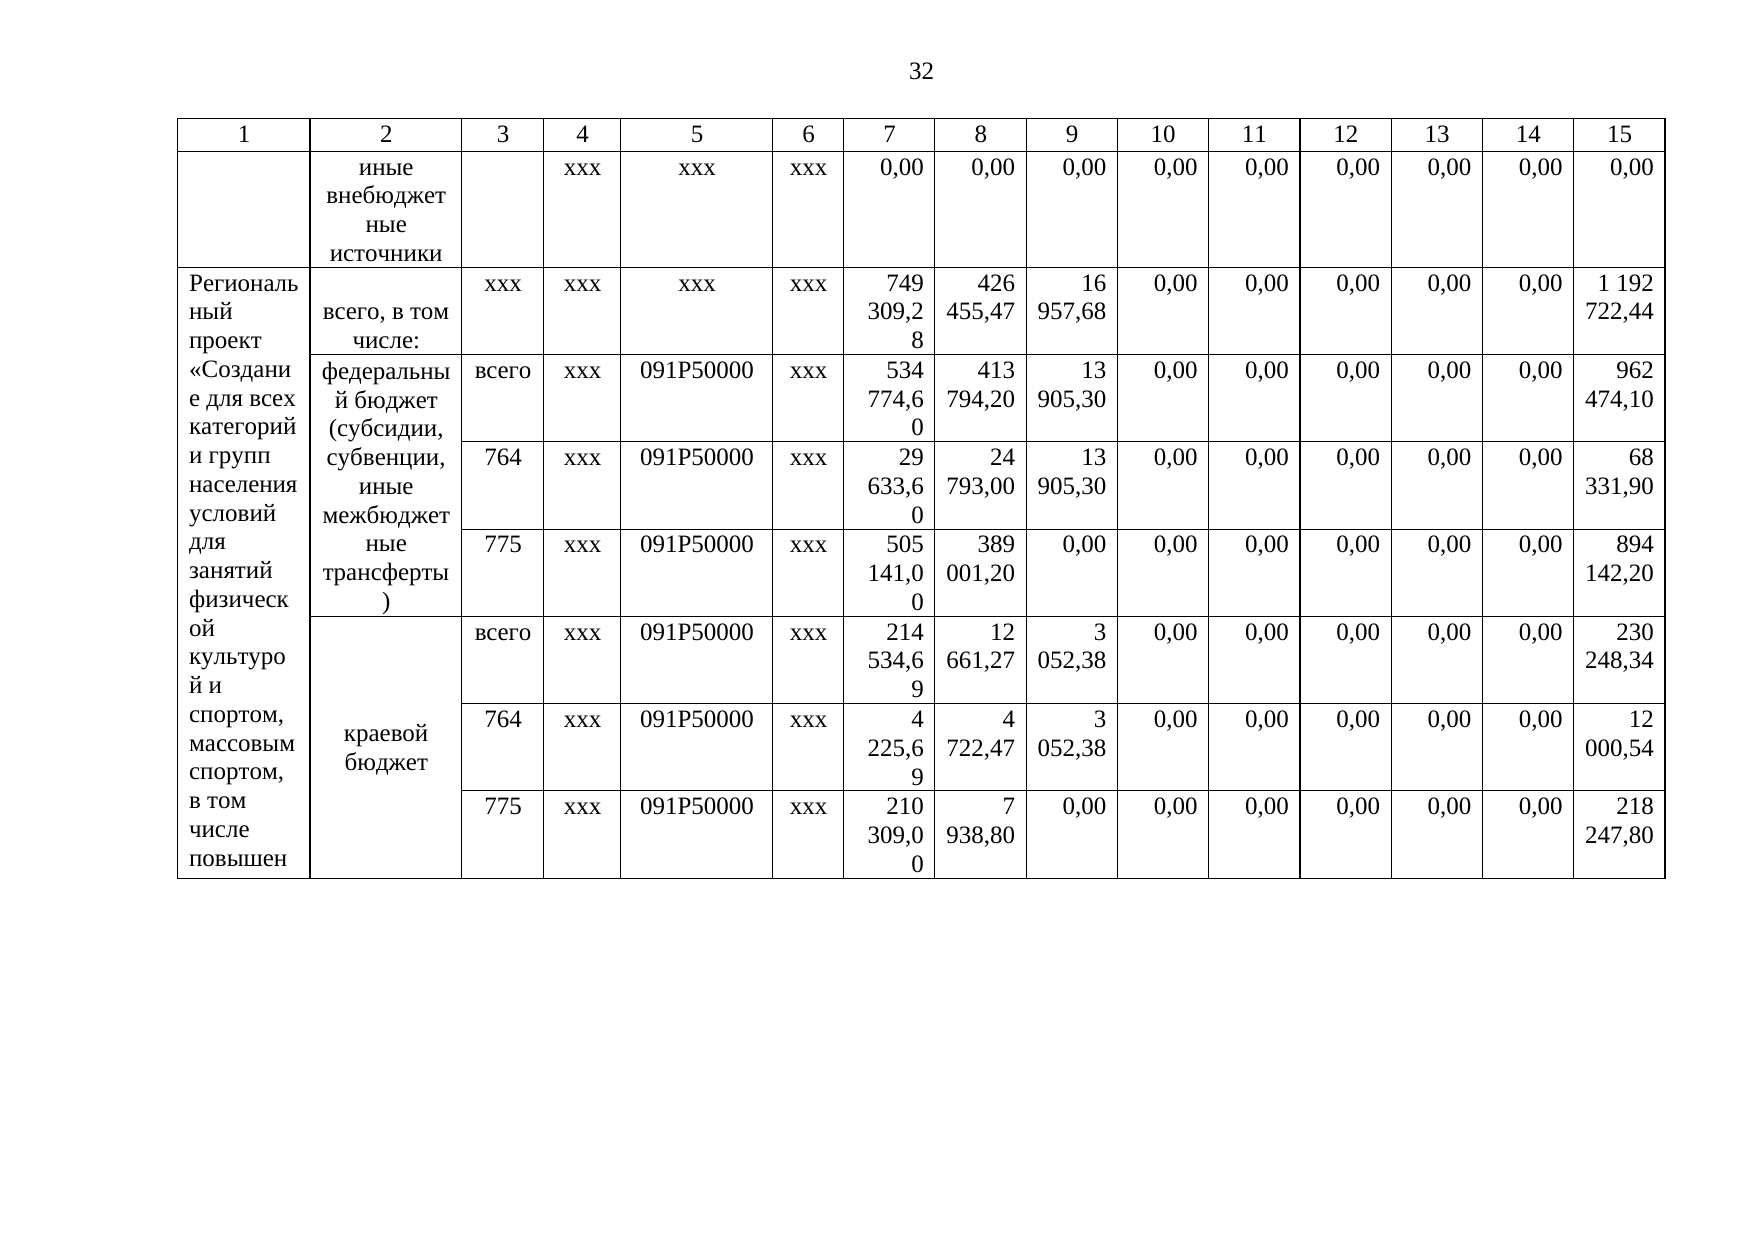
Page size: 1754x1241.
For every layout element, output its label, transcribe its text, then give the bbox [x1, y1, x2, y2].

table_cell ххх [462, 268, 543, 354]
table_cell ххх [773, 530, 843, 616]
table_cell 16 957,68 [1027, 268, 1117, 354]
table_cell 214 534,69 [844, 617, 934, 703]
table_header 15 [1574, 119, 1664, 151]
table_cell ххх [773, 355, 843, 441]
table_header 13 [1392, 119, 1482, 151]
table_cell 0,00 [1392, 530, 1482, 616]
table_cell 091P50000 [621, 442, 772, 528]
table_cell ххх [544, 268, 620, 354]
table_cell 426 455,47 [935, 268, 1026, 354]
table_cell ххх [621, 152, 772, 267]
table_header 11 [1209, 119, 1299, 151]
table_cell всего [462, 617, 543, 703]
table_cell 505 141,00 [844, 530, 934, 616]
table_cell 775 [462, 530, 543, 616]
table_cell 0,00 [1483, 791, 1573, 878]
table_cell 894 142,20 [1574, 530, 1664, 616]
table_cell ххх [544, 704, 620, 790]
table_cell ххх [773, 704, 843, 790]
table_cell 7 938,80 [935, 791, 1026, 878]
table_cell 24 793,00 [935, 442, 1026, 528]
table_cell 0,00 [1027, 152, 1117, 267]
table_cell 0,00 [1209, 442, 1299, 528]
table_cell 13 905,30 [1027, 442, 1117, 528]
table_header 10 [1118, 119, 1208, 151]
table_cell ххх [773, 268, 843, 354]
table_cell 091P50000 [621, 704, 772, 790]
table_cell 0,00 [1301, 704, 1391, 790]
table_cell 0,00 [1392, 355, 1482, 441]
table_cell 1 192 722,44 [1574, 268, 1664, 354]
table_cell ххх [773, 617, 843, 703]
table_cell 0,00 [1209, 791, 1299, 878]
table_cell 68 331,90 [1574, 442, 1664, 528]
table_cell 0,00 [1301, 152, 1391, 267]
table_cell 4 225,69 [844, 704, 934, 790]
table_cell 775 [462, 791, 543, 878]
table_cell 218 247,80 [1574, 791, 1664, 878]
table_cell 3 052,38 [1027, 704, 1117, 790]
table_cell 0,00 [1483, 442, 1573, 528]
table_cell 0,00 [1118, 617, 1208, 703]
table_cell 0,00 [1301, 530, 1391, 616]
table_cell 0,00 [1209, 355, 1299, 441]
table_header 14 [1483, 119, 1573, 151]
table_cell 534 774,60 [844, 355, 934, 441]
table_cell 0,00 [1574, 152, 1664, 267]
table_cell ххх [544, 355, 620, 441]
table_cell ххх [773, 791, 843, 878]
table_cell 0,00 [1483, 152, 1573, 267]
table_cell 0,00 [1209, 530, 1299, 616]
table_cell 091P50000 [621, 355, 772, 441]
table_cell 0,00 [1392, 791, 1482, 878]
table_header 3 [462, 119, 543, 151]
table_cell 0,00 [1301, 791, 1391, 878]
table_cell 3 052,38 [1027, 617, 1117, 703]
table_cell 0,00 [1392, 704, 1482, 790]
table_cell 4 722,47 [935, 704, 1026, 790]
table_cell федеральный бюджет (субсидии, субвенции, иные межбюджетные трансферты) [311, 355, 461, 616]
table_header 2 [311, 119, 461, 151]
table_cell 0,00 [1301, 617, 1391, 703]
table_cell 0,00 [1118, 704, 1208, 790]
table_cell Региональный проект «Создание для всех категорий и групп населения условий для занятий физической культурой и спортом, массовым спортом, в том числе повышение уровня обеспеченности населения объектами спорта, а также подготовка спортивного резерва (Спорт — норма жизни)» [178, 268, 309, 878]
table_cell ххх [773, 152, 843, 267]
table_cell ххх [544, 617, 620, 703]
table_cell 0,00 [1301, 442, 1391, 528]
table_header 5 [621, 119, 772, 151]
table_cell 0,00 [1209, 268, 1299, 354]
table_cell ххх [544, 152, 620, 267]
table_cell 0,00 [1392, 617, 1482, 703]
table_cell 0,00 [1301, 268, 1391, 354]
table_cell ххх [544, 791, 620, 878]
table_cell 091P50000 [621, 617, 772, 703]
table_header 9 [1027, 119, 1117, 151]
table_cell 0,00 [1301, 355, 1391, 441]
table_cell 0,00 [1483, 530, 1573, 616]
table_cell 389 001,20 [935, 530, 1026, 616]
table_cell 230 248,34 [1574, 617, 1664, 703]
table_cell 413 794,20 [935, 355, 1026, 441]
table_cell 0,00 [1483, 617, 1573, 703]
table_cell 0,00 [1483, 268, 1573, 354]
table_cell 0,00 [844, 152, 934, 267]
table_cell краевой бюджет [311, 617, 461, 878]
table_cell всего, в том числе: [311, 268, 461, 354]
table_cell [462, 152, 543, 267]
table_header 6 [773, 119, 843, 151]
table_cell 0,00 [1027, 530, 1117, 616]
table_cell 12 661,27 [935, 617, 1026, 703]
table_cell 764 [462, 704, 543, 790]
table_cell 0,00 [1392, 152, 1482, 267]
table_cell 0,00 [1209, 617, 1299, 703]
table_cell 091P50000 [621, 791, 772, 878]
table_cell всего [462, 355, 543, 441]
table_cell 0,00 [1209, 704, 1299, 790]
table_cell 962 474,10 [1574, 355, 1664, 441]
table_cell 0,00 [1209, 152, 1299, 267]
table_header 7 [844, 119, 934, 151]
table_cell 12 000,54 [1574, 704, 1664, 790]
table_cell 0,00 [1483, 704, 1573, 790]
table_cell 0,00 [1118, 268, 1208, 354]
table_cell 749 309,28 [844, 268, 934, 354]
table_cell 0,00 [935, 152, 1026, 267]
table_header 1 [178, 119, 309, 151]
table_cell 0,00 [1118, 442, 1208, 528]
table_cell 0,00 [1027, 791, 1117, 878]
table_cell 0,00 [1118, 152, 1208, 267]
table_header 4 [544, 119, 620, 151]
table_cell 0,00 [1392, 442, 1482, 528]
table_cell 0,00 [1483, 355, 1573, 441]
table_cell 0,00 [1118, 355, 1208, 441]
table_cell 764 [462, 442, 543, 528]
table_cell ххх [773, 442, 843, 528]
table_cell 13 905,30 [1027, 355, 1117, 441]
table_cell ххх [621, 268, 772, 354]
table_cell ххх [544, 442, 620, 528]
table_cell 29 633,60 [844, 442, 934, 528]
table_cell 0,00 [1392, 268, 1482, 354]
table_cell 210 309,00 [844, 791, 934, 878]
table_cell 091P50000 [621, 530, 772, 616]
table_cell ххх [544, 530, 620, 616]
table_cell иные внебюджетные источники [311, 152, 461, 267]
table_cell 0,00 [1118, 791, 1208, 878]
table_header 12 [1301, 119, 1391, 151]
table_cell 0,00 [1118, 530, 1208, 616]
table_header 8 [935, 119, 1026, 151]
